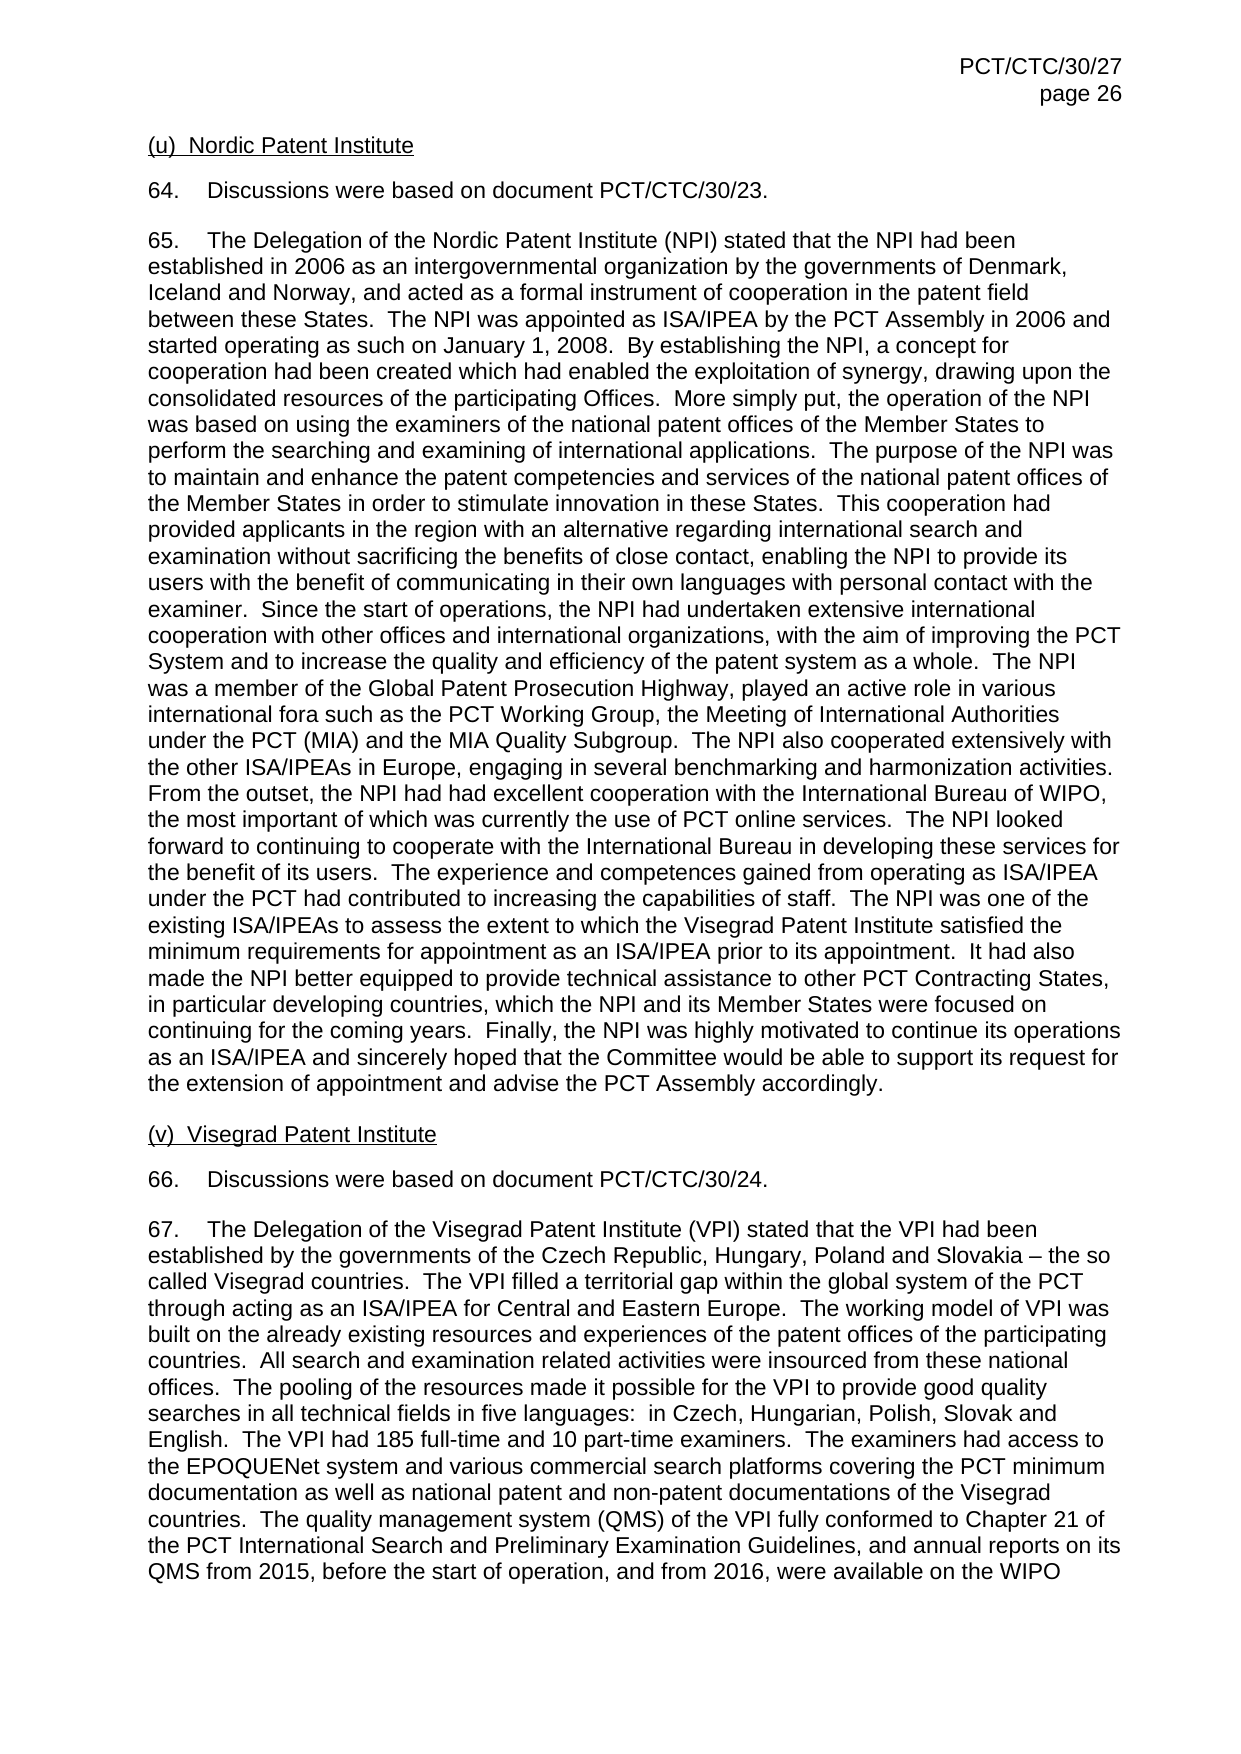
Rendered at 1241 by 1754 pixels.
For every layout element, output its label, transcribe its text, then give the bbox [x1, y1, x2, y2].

text Discussions were based on document PCT/CTC/30/24. [148, 1166, 1122, 1193]
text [148, 1216, 1122, 1584]
subtitle (v) Visegrad Patent Institute [148, 1121, 1122, 1148]
text Discussions were based on document PCT/CTC/30/23. [148, 177, 1122, 204]
text The Delegation of the Nordic Patent Institute (NPI) stated that the NPI had been established in 2006 as an intergovernmental organization by the governments of Denmark, Iceland and Norway, and acted as a formal instrument of cooperation in the patent field between these States. The NPI was appointed as ISA/IPEA by the PCT Assembly in 2006 and started operating as such on January 1, 2008. By establishing the NPI, a concept for cooperation had been created which had enabled the exploitation of synergy, drawing upon the consolidated resources of the participating Offices. More simply put, the operation of the NPI was based on using the examiners of the national patent offices of the Member States to perform the searching and examining of international applications. The purpose of the NPI was to maintain and enhance the patent competencies and services of the national patent offices of the Member States in order to stimulate innovation in these States. This cooperation had provided applicants in the region with an alternative regarding international search and examination without sacrificing the benefits of close contact, enabling the NPI to provide its users with the benefit of communicating in their own languages with personal contact with the examiner. Since the start of operations, the NPI had undertaken extensive international cooperation with other offices and international organizations, with the aim of improving the PCT System and to increase the quality and efficiency of the patent system as a whole. The NPI was a member of the Global Patent Prosecution Highway, played an active role in various international fora such as the PCT Working Group, the Meeting of International Authorities under the PCT (MIA) and the MIA Quality Subgroup. The NPI also cooperated extensively with the other ISA/IPEAs in Europe, engaging in several benchmarking and harmonization activities. From the outset, the NPI had had excellent cooperation with the International Bureau of WIPO, the most important of which was currently the use of PCT online services. The NPI looked forward to continuing to cooperate with the International Bureau in developing these services for the benefit of its users. The experience and competences gained from operating as ISA/IPEA under the PCT had contributed to increasing the capabilities of staff. The NPI was one of the existing ISA/IPEAs to assess the extent to which the Visegrad Patent Institute satisfied the minimum requirements for appointment as an ISA/IPEA prior to its appointment. It had also made the NPI better equipped to provide technical assistance to other PCT Contracting States, in particular developing countries, which the NPI and its Member States were focused on continuing for the coming years. Finally, the NPI was highly motivated to continue its operations as an ISA/IPEA and sincerely hoped that the Committee would be able to support its request for the extension of appointment and advise the PCT Assembly accordingly. [148, 227, 1122, 1096]
subtitle (u) Nordic Patent Institute [148, 132, 1122, 158]
